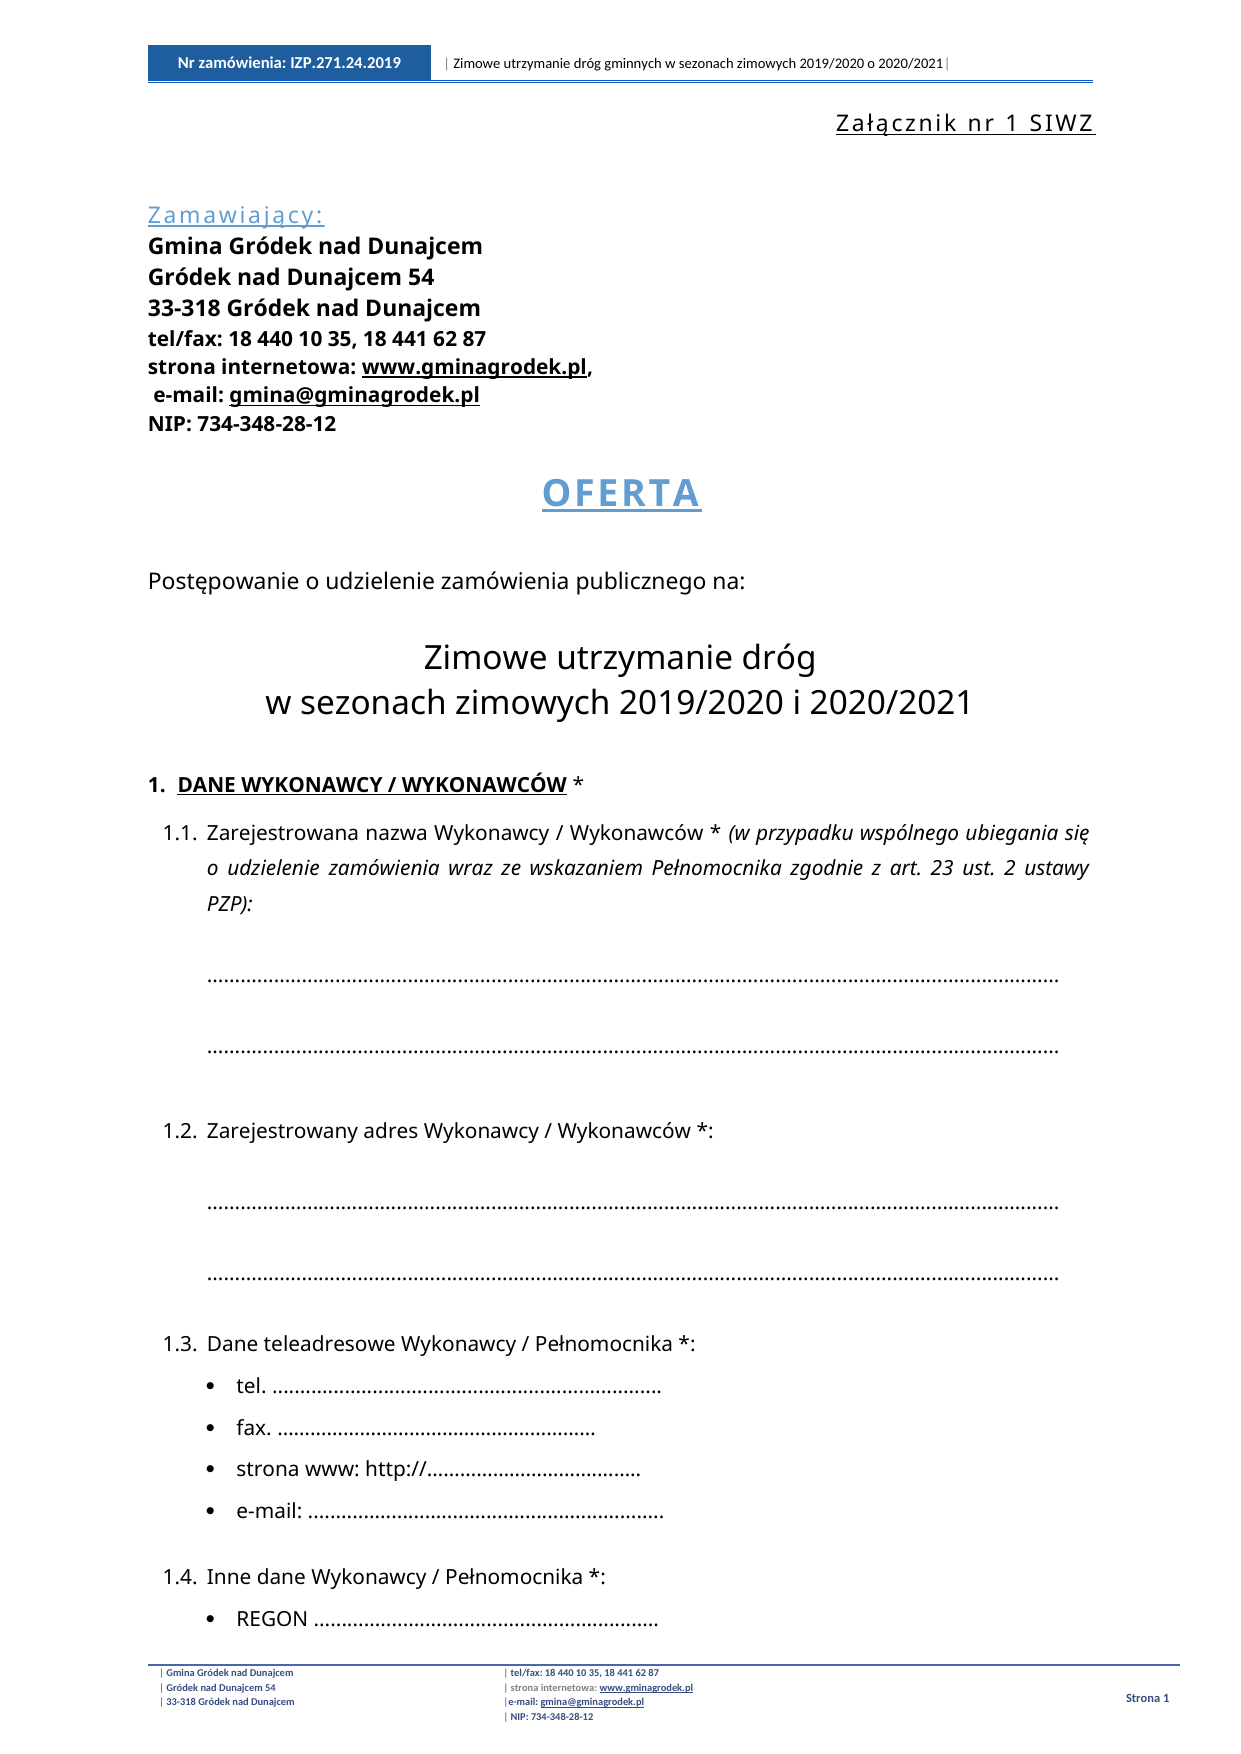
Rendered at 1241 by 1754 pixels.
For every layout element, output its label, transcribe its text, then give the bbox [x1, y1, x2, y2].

subtitle Załącznik nr 1 SIWZ [148, 107, 1093, 138]
list Zarejestrowana nazwa Wykonawcy / Wykonawców * (w przypadku wspólnego ubiegania się o udzielenie zamówienia wraz ze wskazaniem Pełnomocnika zgodnie z art. 23 ust. 2 ustawy PZP): [162, 818, 1093, 917]
text Zimowe utrzymanie dróg [148, 634, 1093, 679]
list tel. ...................................................................... [207, 1371, 1093, 1399]
list e-mail: ................................................................ [207, 1496, 1093, 1525]
list fax. …………………………………….…………… [207, 1413, 1093, 1441]
list strona www: http://……………………….……….. [207, 1454, 1093, 1483]
text ......................................................................................................................................................... [207, 1031, 1093, 1059]
subtitle Zamawiający: Gmina Gródek nad Dunajcem Gródek nad Dunajcem 54 33-318 Gródek nad Dunajcem tel/fax: 18 440 10 35, 18 441 62 87 strona internetowa: www.gminagrodek.pl, e-mail: gmina@gminagrodek.pl NIP: 734-348-28-12 [148, 199, 1093, 437]
subtitle OFERTA [148, 466, 1093, 517]
text ......................................................................................................................................................... [207, 1187, 1093, 1216]
list Inne dane Wykonawcy / Pełnomocnika *: [162, 1562, 1093, 1590]
list DANE WYKONAWCY / WYKONAWCÓW * [148, 770, 1093, 798]
list REGON .............................................................. [207, 1604, 1093, 1632]
list Dane teleadresowe Wykonawcy / Pełnomocnika *: [162, 1329, 1093, 1358]
text w sezonach zimowych 2019/2020 i 2020/2021 [148, 679, 1093, 748]
text ......................................................................................................................................................... [207, 1258, 1093, 1287]
text ......................................................................................................................................................... [207, 960, 1093, 988]
list Zarejestrowany adres Wykonawcy / Wykonawców *: [162, 1116, 1093, 1144]
text Postępowanie o udzielenie zamówienia publicznego na: [148, 565, 1093, 596]
